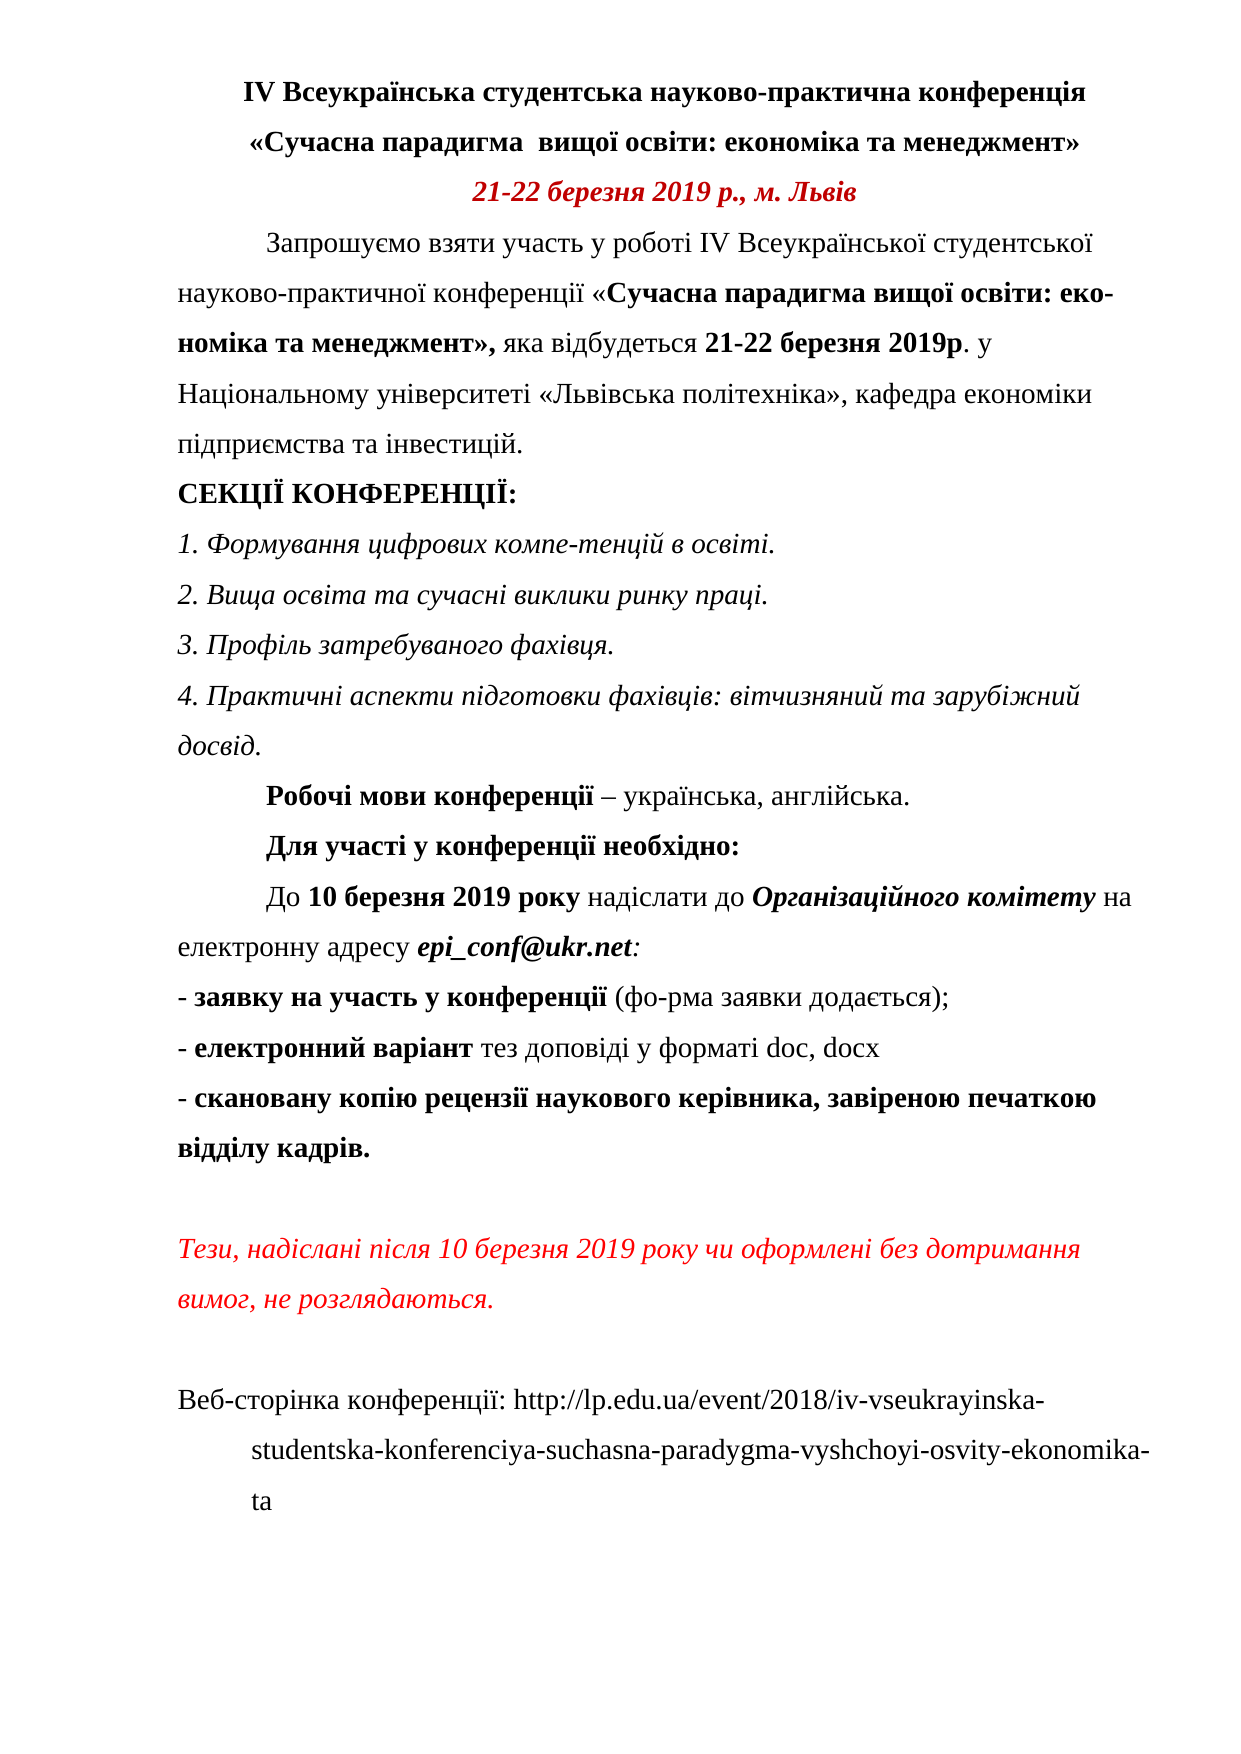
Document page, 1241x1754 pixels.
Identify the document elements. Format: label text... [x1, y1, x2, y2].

text - скановану копію рецензії наукового керівника, завіреною печаткою відділу кадрів. [177, 1080, 1152, 1164]
text Запрошуємо взяти участь у роботі IV Всеукраїнської студентської науково-практичної конференції «Сучасна парадигма вищої освіти: еко-номіка та менеджмент», яка відбудеться 21-22 березня 2019р. у Національному університеті «Львівська політехніка», кафедра економіки підприємства та інвестицій. [177, 225, 1152, 459]
text Робочі мови конференції – українська, англійська. [177, 778, 1152, 812]
text - заявку на участь у конференції (фо-рма заявки додається); [177, 979, 1152, 1013]
text 2. Вища освіта та сучасні виклики ринку праці. [177, 577, 1152, 611]
text - електронний варіант тез доповіді у форматі doc, docx [177, 1030, 1152, 1063]
text 4. Практичні аспекти підготовки фахівців: вітчизняний та зарубіжний досвід. [177, 678, 1152, 761]
text Для участі у конференції необхідно: [177, 828, 1152, 862]
text «Сучасна парадигма вищої освіти: економіка та менеджмент» [177, 124, 1152, 158]
text Тези, надіслані після 10 березня 2019 року чи оформлені без дотримання вимог, не розглядаються. [177, 1231, 1152, 1315]
text СЕКЦІЇ КОНФЕРЕНЦІЇ: [177, 476, 1152, 510]
text ІV Всеукраїнська студентська науково-практична конференція [177, 74, 1152, 107]
text 3. Профіль затребуваного фахівця. [177, 627, 1152, 661]
text Веб-сторінка конференції: http://lp.edu.ua/event/2018/iv-vseukrayinska-studentska-konferenciya-suchasna-paradygma-vyshchoyi-osvity-ekonomika-ta [177, 1382, 1152, 1516]
text 1. Формування цифрових компе-тенцій в освіті. [177, 527, 1152, 560]
text 21-22 березня 2019 р., м. Львів [177, 174, 1152, 208]
text До 10 березня 2019 року надіслати до Організаційного комітету на електронну адресу epi_conf@ukr.net: [177, 879, 1152, 963]
